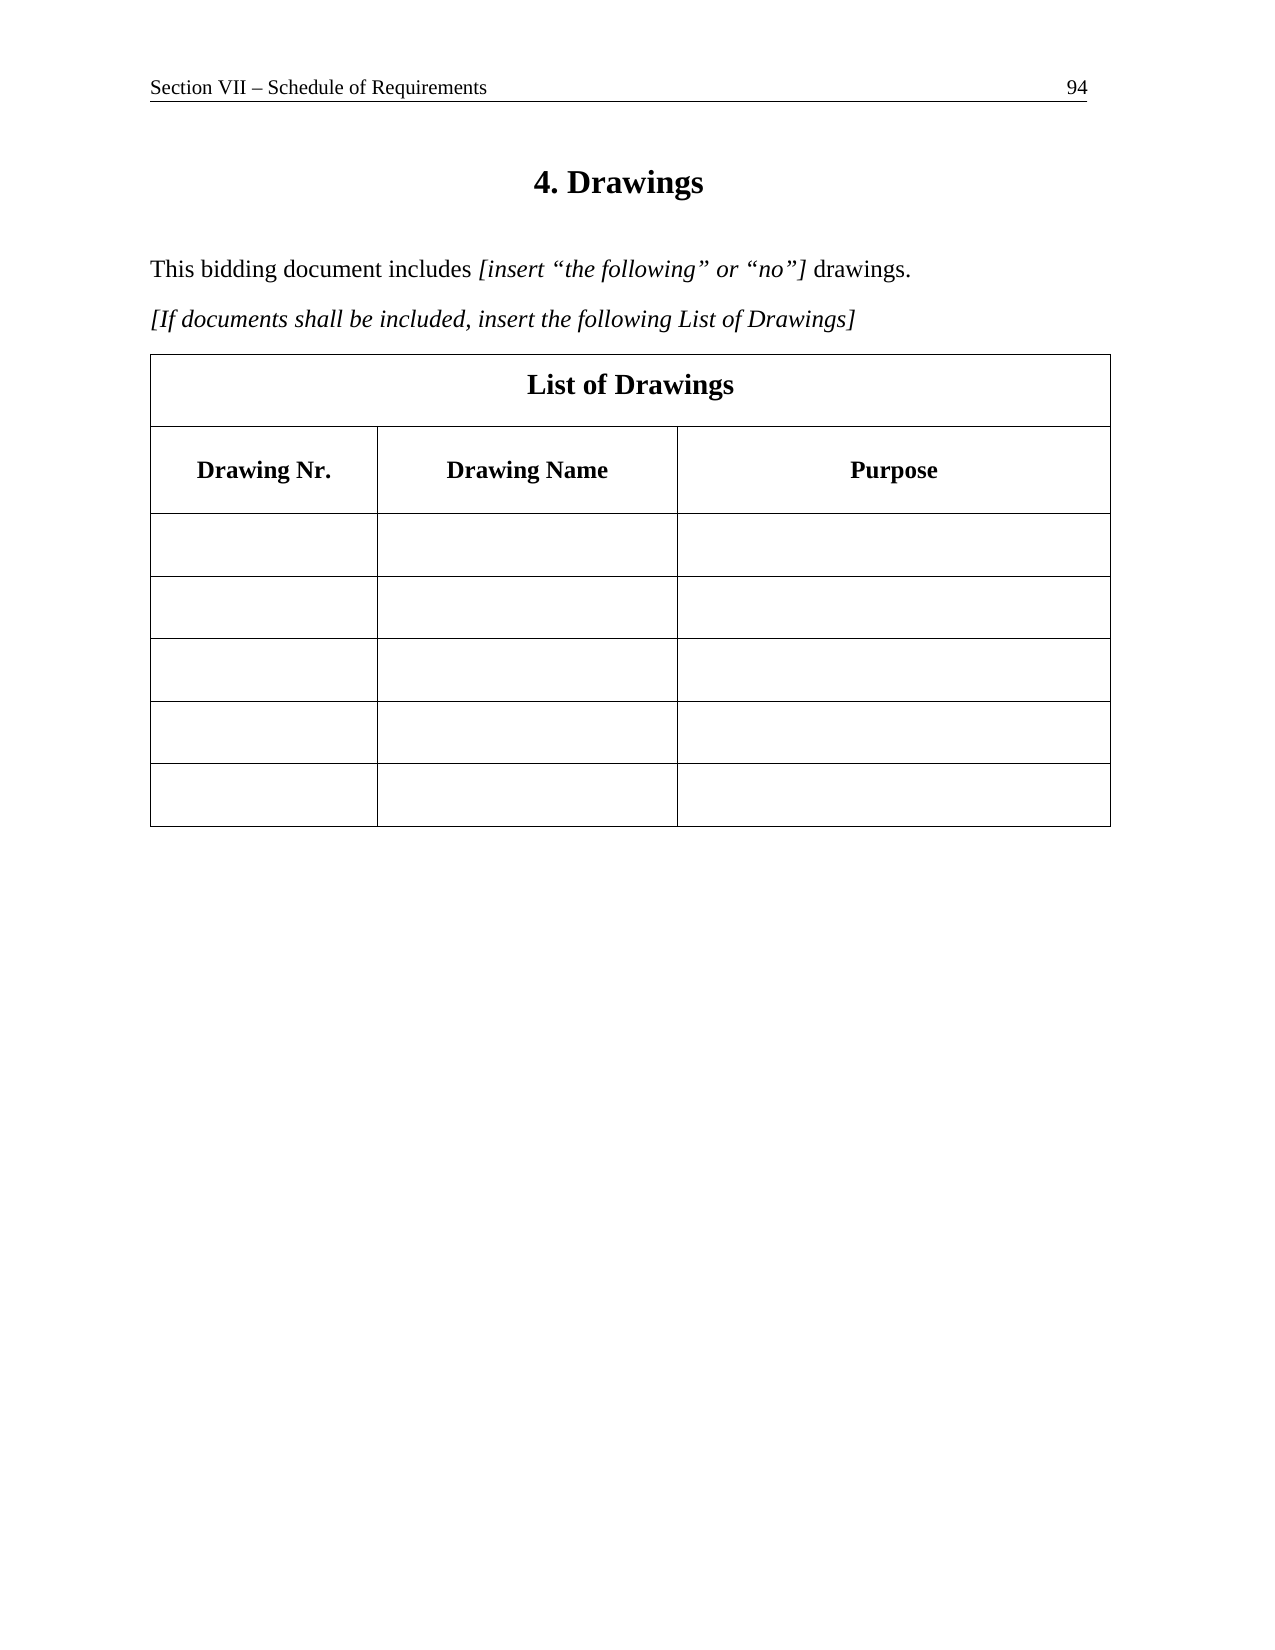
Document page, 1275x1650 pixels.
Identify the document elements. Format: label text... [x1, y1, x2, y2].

table_cell Purpose [678, 427, 1110, 513]
table_cell [678, 514, 1110, 576]
table_cell [378, 702, 677, 763]
table_cell [678, 639, 1110, 701]
table_cell [151, 577, 377, 638]
table_cell [678, 702, 1110, 763]
text This bidding document includes [insert “the following” or “no”] drawings. [150, 254, 1087, 283]
table_cell [678, 577, 1110, 638]
table_cell [151, 639, 377, 701]
table_cell [378, 577, 677, 638]
table_cell [678, 764, 1110, 826]
table_cell [378, 514, 677, 576]
table_header List of Drawings [151, 355, 1110, 426]
text [If documents shall be included, insert the following List of Drawings] [150, 304, 1087, 333]
text 4. Drawings [150, 162, 1087, 201]
table_cell [378, 639, 677, 701]
table_cell [378, 764, 677, 826]
table_cell Drawing Nr. [151, 427, 377, 513]
table_cell [151, 702, 377, 763]
table_cell [151, 514, 377, 576]
table_cell Drawing Name [378, 427, 677, 513]
table_cell [151, 764, 377, 826]
